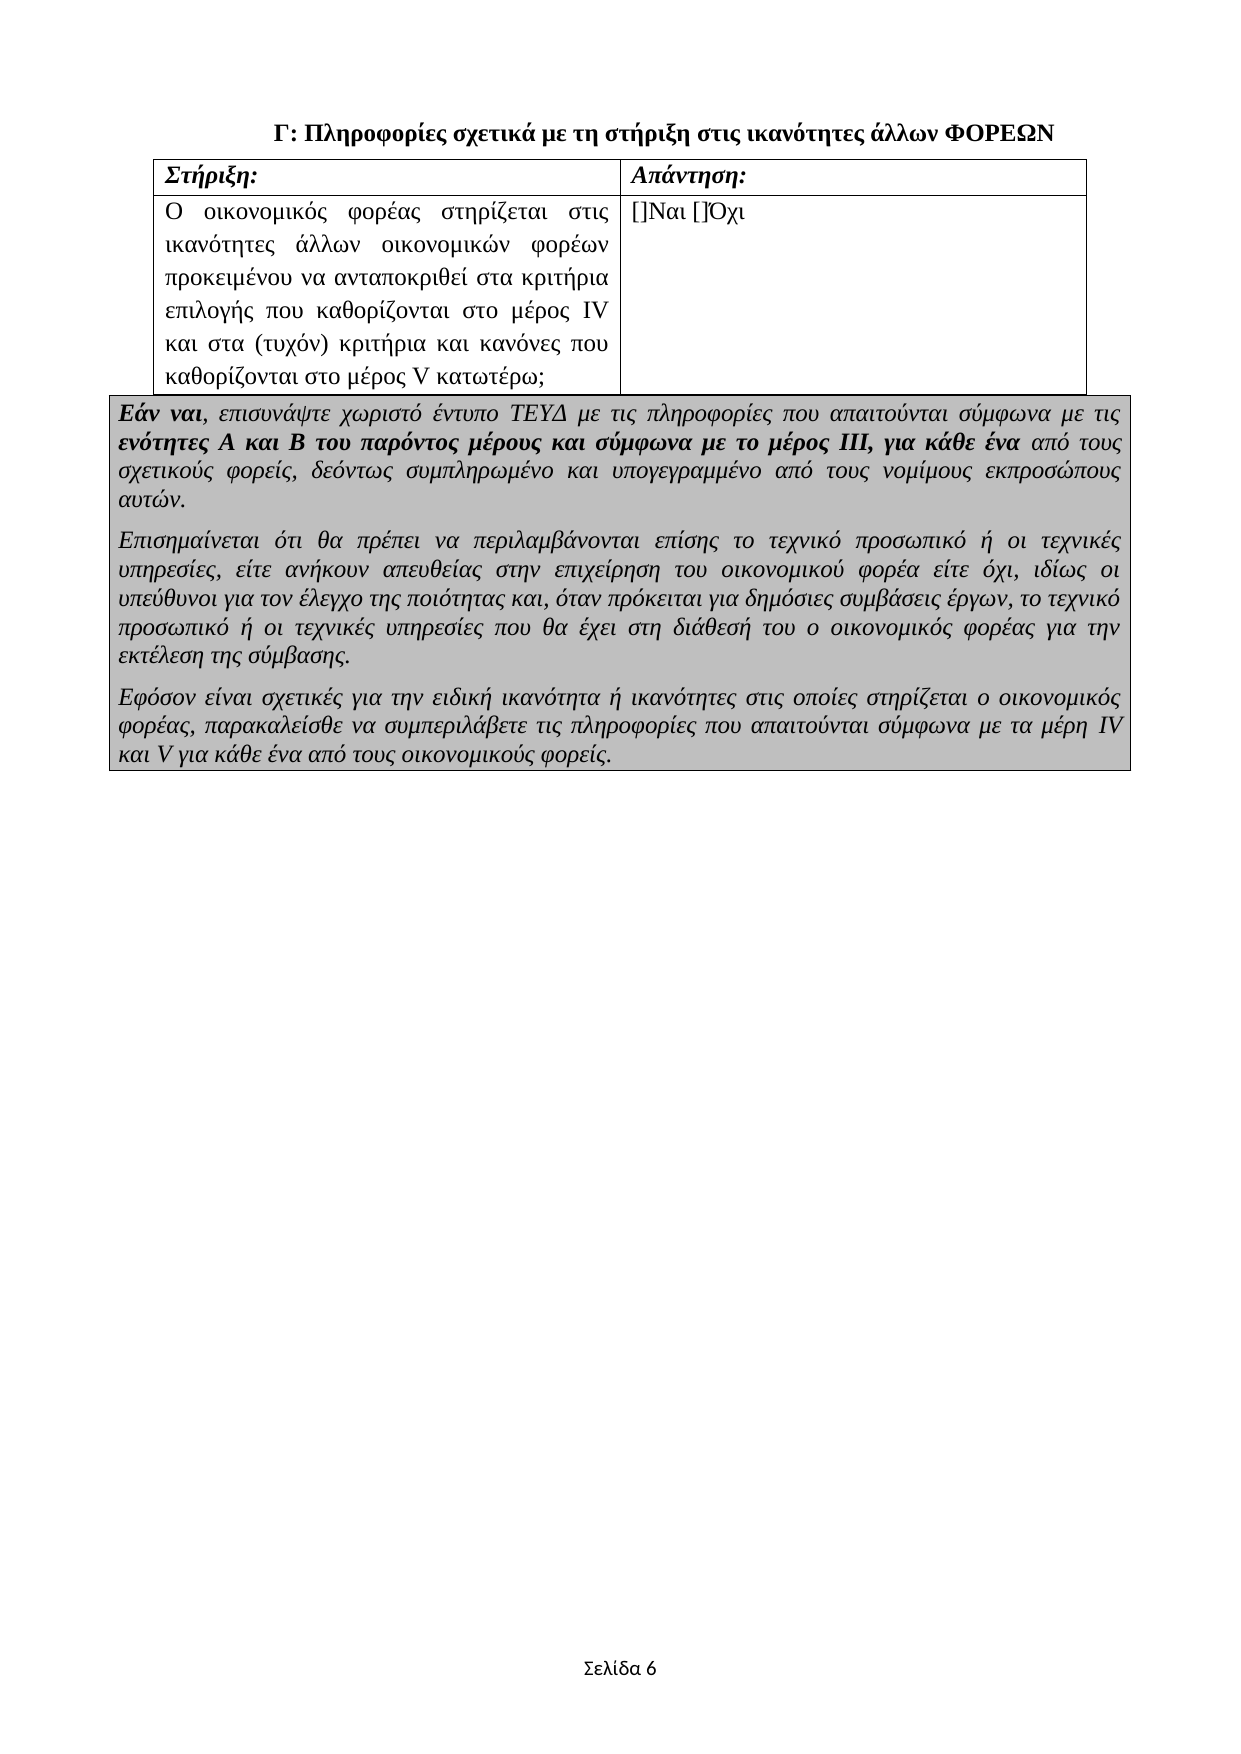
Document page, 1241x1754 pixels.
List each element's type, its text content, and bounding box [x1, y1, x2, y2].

table_header Στήριξη: [154, 160, 620, 195]
table_header Απάντηση: [621, 160, 1086, 195]
text Εφόσον είναι σχετικές για την ειδική ικανότητα ή ικανότητες στις οποίες στηρίζεται ο οικονομικός φορέας, παρακαλείσθε να συμπεριλάβετε τις πληροφορίες που απαιτούνται σύμφωνα με τα μέρη IV και V για κάθε ένα από τους οικονομικούς φορείς. [110, 679, 1130, 770]
table_cell []Ναι []Όχι [621, 196, 1086, 394]
text Εάν ναι, επισυνάψτε χωριστό έντυπο ΤΕΥΔ με τις πληροφορίες που απαιτούνται σύμφωνα με τις ενότητες Α και Β του παρόντος μέρους και σύμφωνα με το μέρος ΙΙΙ, για κάθε ένα από τους σχετικούς φορείς, δεόντως συμπληρωμένο και υπογεγραμμένο από τους νομίμους εκπροσώπους αυτών. [110, 396, 1130, 513]
text Επισημαίνεται ότι θα πρέπει να περιλαμβάνονται επίσης το τεχνικό προσωπικό ή οι τεχνικές υπηρεσίες, είτε ανήκουν απευθείας στην επιχείρηση του οικονομικού φορέα είτε όχι, ιδίως οι υπεύθυνοι για τον έλεγχο της ποιότητας και, όταν πρόκειται για δημόσιες συμβάσεις έργων, το τεχνικό προσωπικό ή οι τεχνικές υπηρεσίες που θα έχει στη διάθεσή του ο οικονομικός φορέας για την εκτέλεση της σύμβασης. [110, 522, 1130, 669]
table_cell Ο οικονομικός φορέας στηρίζεται στις ικανότητες άλλων οικονομικών φορέων προκειμένου να ανταποκριθεί στα κριτήρια επιλογής που καθορίζονται στο μέρος IV και στα (τυχόν) κριτήρια και κανόνες που καθορίζονται στο μέρος V κατωτέρω; [154, 196, 620, 394]
text Γ: Πληροφορίες σχετικά με τη στήριξη στις ικανότητες άλλων ΦΟΡΕΩΝ [207, 118, 1122, 147]
